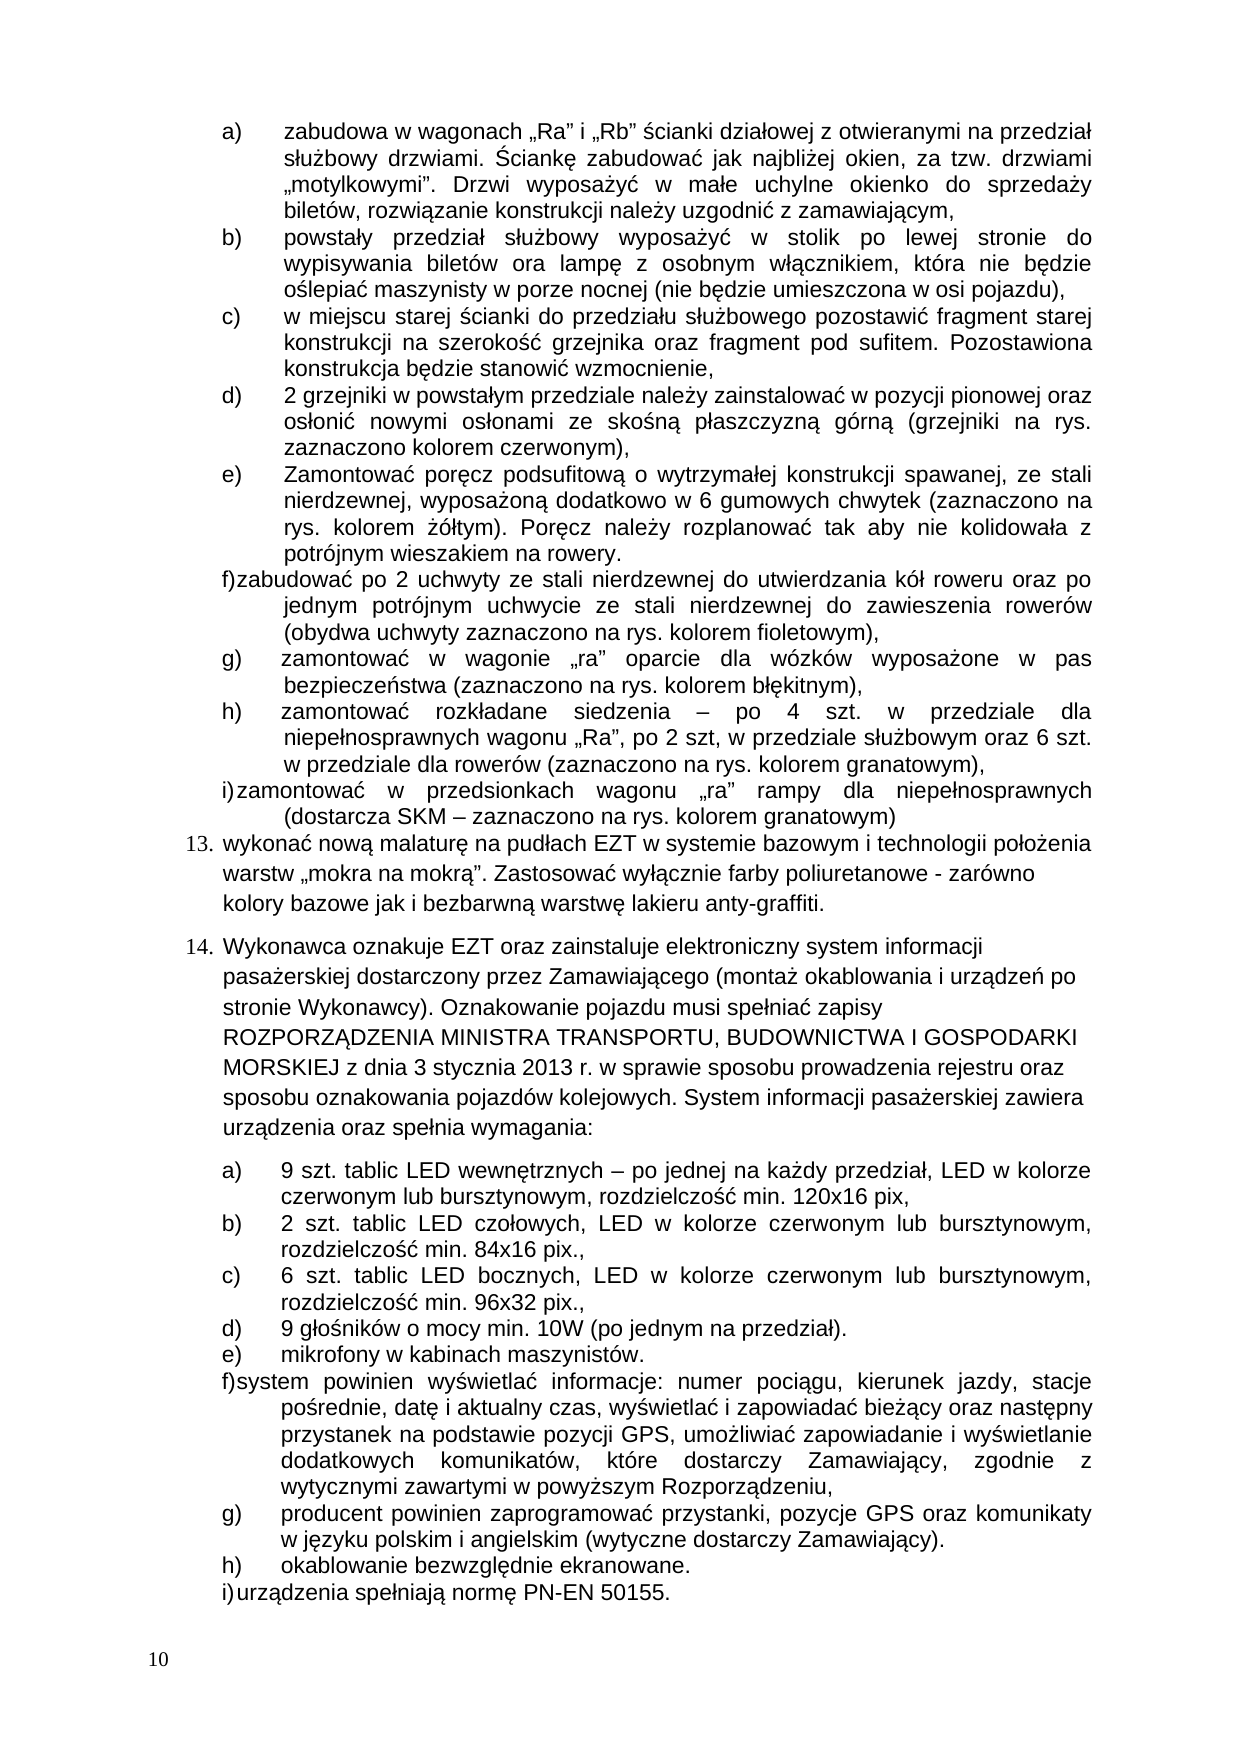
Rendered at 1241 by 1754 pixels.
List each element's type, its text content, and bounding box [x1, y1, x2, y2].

list w miejscu starej ścianki do przedziału służbowego pozostawić fragment starej konstrukcji na szerokość grzejnika oraz fragment pod sufitem. Pozostawiona konstrukcja będzie stanowić wzmocnienie, [222, 303, 1092, 382]
list zabudowa w wagonach „Ra” i „Rb” ścianki działowej z otwieranymi na przedział służbowy drzwiami. Ściankę zabudować jak najbliżej okien, za tzw. drzwiami „motylkowymi”. Drzwi wyposażyć w małe uchylne okienko do sprzedaży biletów, rozwiązanie konstrukcji należy uzgodnić z zamawiającym, [222, 118, 1092, 223]
list zamontować w przedsionkach wagonu „ra” rampy dla niepełnosprawnych (dostarcza SKM – zaznaczono na rys. kolorem granatowym) [222, 777, 1092, 830]
list zamontować w wagonie „ra” oparcie dla wózków wyposażone w pas bezpieczeństwa (zaznaczono na rys. kolorem błękitnym), [222, 645, 1092, 698]
list urządzenia spełniają normę PN-EN 50155. [222, 1579, 1092, 1605]
list Wykonawca oznakuje EZT oraz zainstaluje elektroniczny system informacji pasażerskiej dostarczony przez Zamawiającego (montaż okablowania i urządzeń po stronie Wykonawcy). Oznakowanie pojazdu musi spełniać zapisy ROZPORZĄDZENIA MINISTRA TRANSPORTU, BUDOWNICTWA I GOSPODARKI MORSKIEJ z dnia 3 stycznia 2013 r. w sprawie sposobu prowadzenia rejestru oraz sposobu oznakowania pojazdów kolejowych. System informacji pasażerskiej zawiera urządzenia oraz spełnia wymagania: [185, 933, 1092, 1141]
list okablowanie bezwzględnie ekranowane. [222, 1552, 1092, 1579]
list system powinien wyświetlać informacje: numer pociągu, kierunek jazdy, stacje pośrednie, datę i aktualny czas, wyświetlać i zapowiadać bieżący oraz następny przystanek na podstawie pozycji GPS, umożliwiać zapowiadanie i wyświetlanie dodatkowych komunikatów, które dostarczy Zamawiający, zgodnie z wytycznymi zawartymi w powyższym Rozporządzeniu, [222, 1368, 1092, 1499]
list Zamontować poręcz podsufitową o wytrzymałej konstrukcji spawanej, ze stali nierdzewnej, wyposażoną dodatkowo w 6 gumowych chwytek (zaznaczono na rys. kolorem żółtym). Poręcz należy rozplanować tak aby nie kolidowała z potrójnym wieszakiem na rowery. [222, 461, 1092, 566]
list 9 szt. tablic LED wewnętrznych – po jednej na każdy przedział, LED w kolorze czerwonym lub bursztynowym, rozdzielczość min. 120x16 pix, [222, 1157, 1092, 1210]
list zabudować po 2 uchwyty ze stali nierdzewnej do utwierdzania kół roweru oraz po jednym potrójnym uchwycie ze stali nierdzewnej do zawieszenia rowerów (obydwa uchwyty zaznaczono na rys. kolorem fioletowym), [222, 566, 1092, 645]
list wykonać nową malaturę na pudłach EZT w systemie bazowym i technologii położenia warstw „mokra na mokrą”. Zastosować wyłącznie farby poliuretanowe - zarówno kolory bazowe jak i bezbarwną warstwę lakieru anty-graffiti. [185, 830, 1092, 917]
list 6 szt. tablic LED bocznych, LED w kolorze czerwonym lub bursztynowym, rozdzielczość min. 96x32 pix., [222, 1262, 1092, 1315]
list producent powinien zaprogramować przystanki, pozycje GPS oraz komunikaty w języku polskim i angielskim (wytyczne dostarczy Zamawiający). [222, 1499, 1092, 1552]
list powstały przedział służbowy wyposażyć w stolik po lewej stronie do wypisywania biletów ora lampę z osobnym włącznikiem, która nie będzie oślepiać maszynisty w porze nocnej (nie będzie umieszczona w osi pojazdu), [222, 223, 1092, 303]
list 2 szt. tablic LED czołowych, LED w kolorze czerwonym lub bursztynowym, rozdzielczość min. 84x16 pix., [222, 1210, 1092, 1262]
list 9 głośników o mocy min. 10W (po jednym na przedział). [222, 1315, 1092, 1341]
list 2 grzejniki w powstałym przedziale należy zainstalować w pozycji pionowej oraz osłonić nowymi osłonami ze skośną płaszczyzną górną (grzejniki na rys. zaznaczono kolorem czerwonym), [222, 382, 1092, 461]
list zamontować rozkładane siedzenia – po 4 szt. w przedziale dla niepełnosprawnych wagonu „Ra”, po 2 szt, w przedziale służbowym oraz 6 szt. w przedziale dla rowerów (zaznaczono na rys. kolorem granatowym), [222, 698, 1092, 777]
list mikrofony w kabinach maszynistów. [222, 1341, 1092, 1368]
